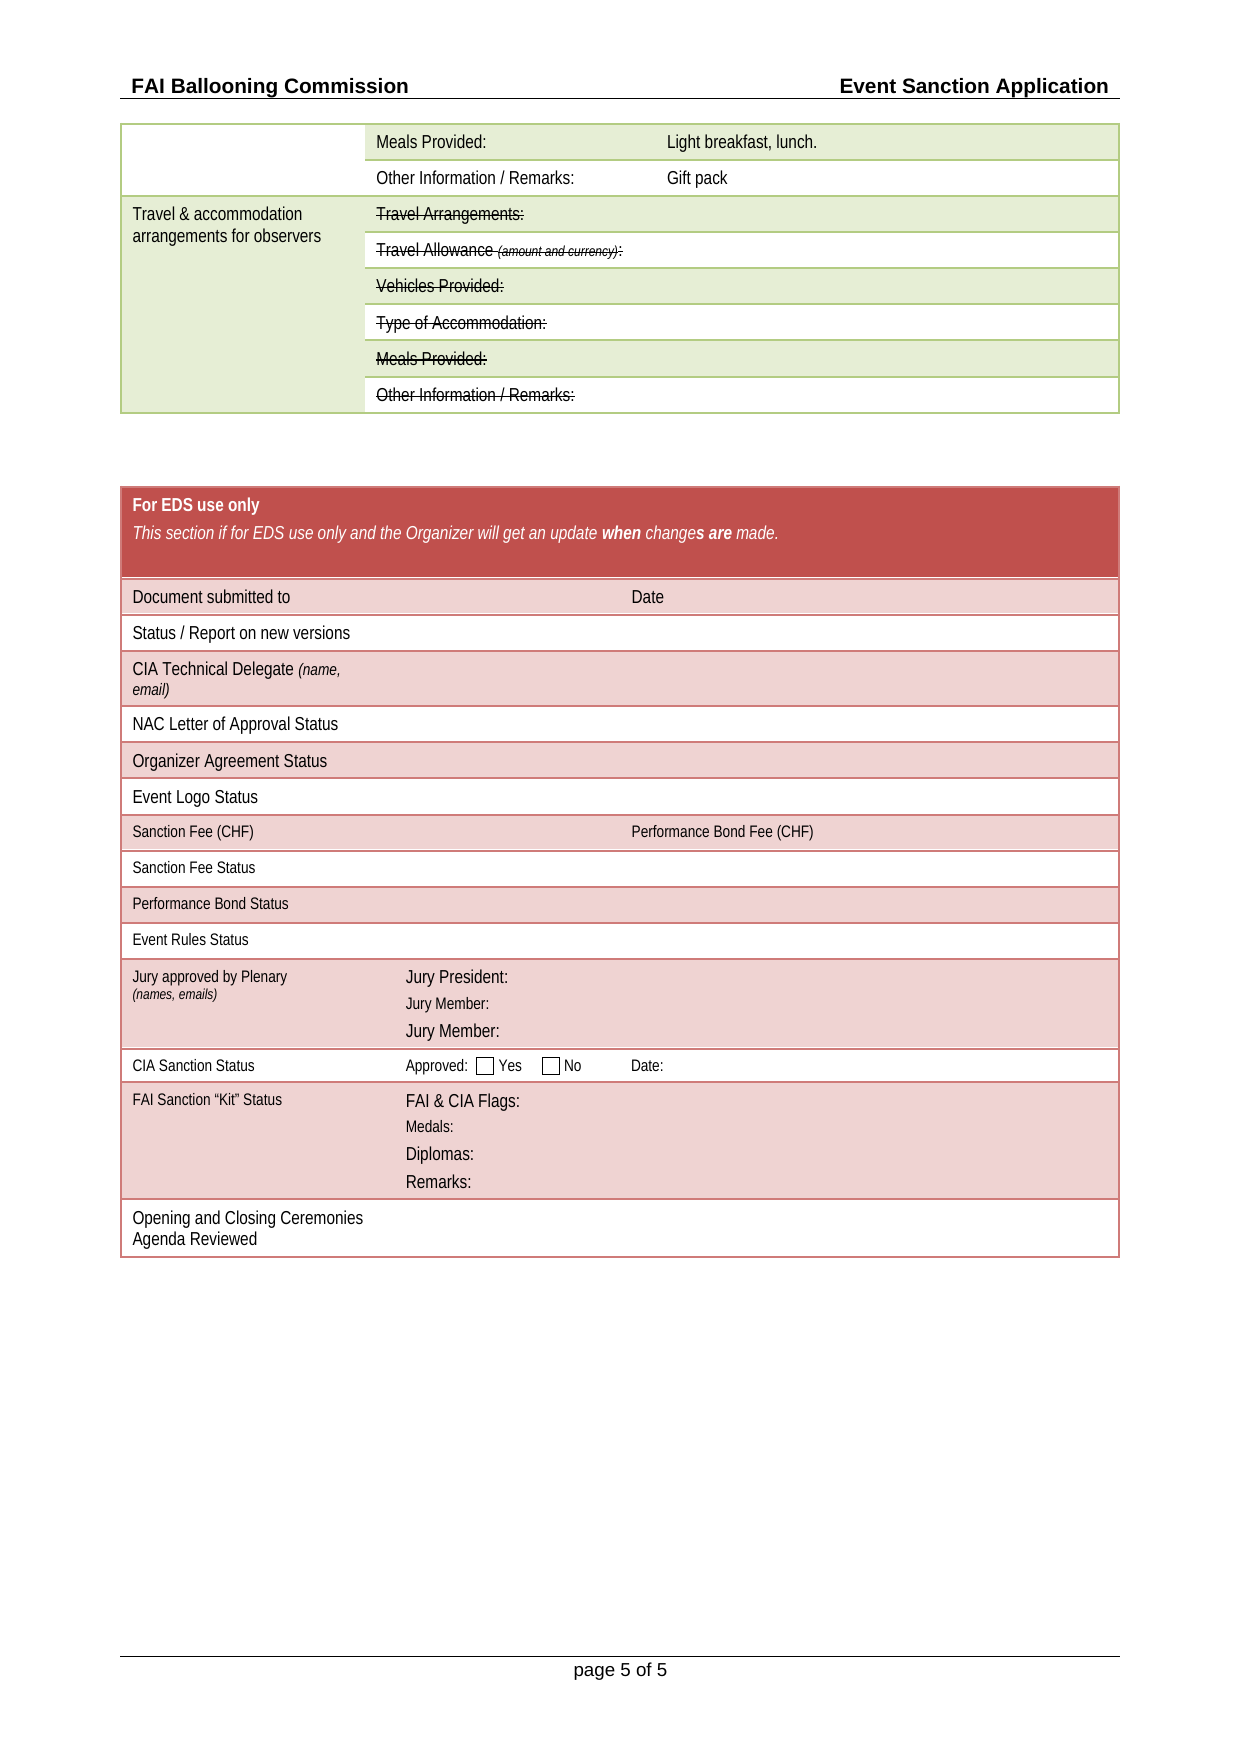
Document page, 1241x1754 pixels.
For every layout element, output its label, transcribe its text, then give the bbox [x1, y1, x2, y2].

table_cell Meals Provided: [365, 125, 656, 159]
table_cell [394, 852, 1118, 886]
table_cell CIA Technical Delegate (name, email) [122, 652, 394, 705]
table_cell FAI & CIA Flags: Medals: Diplomas: Remarks: [394, 1083, 1118, 1198]
table_cell [656, 269, 1118, 303]
table_cell [394, 652, 1118, 705]
table_cell [888, 816, 1118, 849]
table_cell [394, 1200, 1118, 1256]
table_cell [394, 779, 1118, 813]
table_cell CIA Sanction Status [122, 1050, 394, 1081]
table_cell [656, 197, 1118, 231]
table_cell [656, 233, 1118, 267]
table_cell [394, 924, 1118, 958]
table_cell [394, 707, 1118, 741]
table_cell Other Information / Remarks: [365, 161, 656, 195]
table_header For EDS use only This section if for EDS use only and the Organizer will get an update when changes are made. [122, 488, 1118, 577]
table_cell Sanction Fee Status [122, 852, 394, 886]
table_cell Gift pack [656, 161, 1118, 195]
table_cell Event Logo Status [122, 779, 394, 813]
table_cell Opening and Closing Ceremonies Agenda Reviewed [122, 1200, 394, 1256]
table_cell [394, 888, 1118, 922]
table_cell Other Information / Remarks: [365, 378, 656, 412]
table_cell NAC Letter of Approval Status [122, 707, 394, 741]
table_cell [656, 305, 1118, 339]
table_cell [394, 616, 1118, 650]
table_cell Jury approved by Plenary (names, emails) [122, 960, 394, 1047]
table_cell Vehicles Provided: [365, 269, 656, 303]
table_cell Light breakfast, lunch. [656, 125, 1118, 159]
table_cell Approved: Yes No Date: [394, 1050, 1118, 1081]
table_cell Document submitted to [122, 580, 394, 613]
table_cell [656, 378, 1118, 412]
table_cell [394, 580, 620, 613]
table_cell Meals Provided: [365, 341, 656, 376]
table_cell Date [620, 580, 888, 613]
table_cell Organizer Agreement Status [122, 743, 394, 777]
table_cell Type of Accommodation: [365, 305, 656, 339]
table_cell [394, 816, 620, 849]
table_cell Travel Allowance (amount and currency): [365, 233, 656, 267]
table_cell Performance Bond Status [122, 888, 394, 922]
table_cell [394, 743, 1118, 777]
table_cell Status / Report on new versions [122, 616, 394, 650]
table_cell Sanction Fee (CHF) [122, 816, 394, 849]
table_cell [888, 580, 1118, 613]
table_cell Jury President: Jury Member: Jury Member: [394, 960, 1118, 1047]
table_cell Event Rules Status [122, 924, 394, 958]
table_cell Travel & accommodation arrangements for observers [122, 197, 365, 412]
table_cell FAI Sanction “Kit” Status [122, 1083, 394, 1198]
table_cell Travel Arrangements: [365, 197, 656, 231]
table_cell Performance Bond Fee (CHF) [620, 816, 888, 849]
table_cell [656, 341, 1118, 376]
